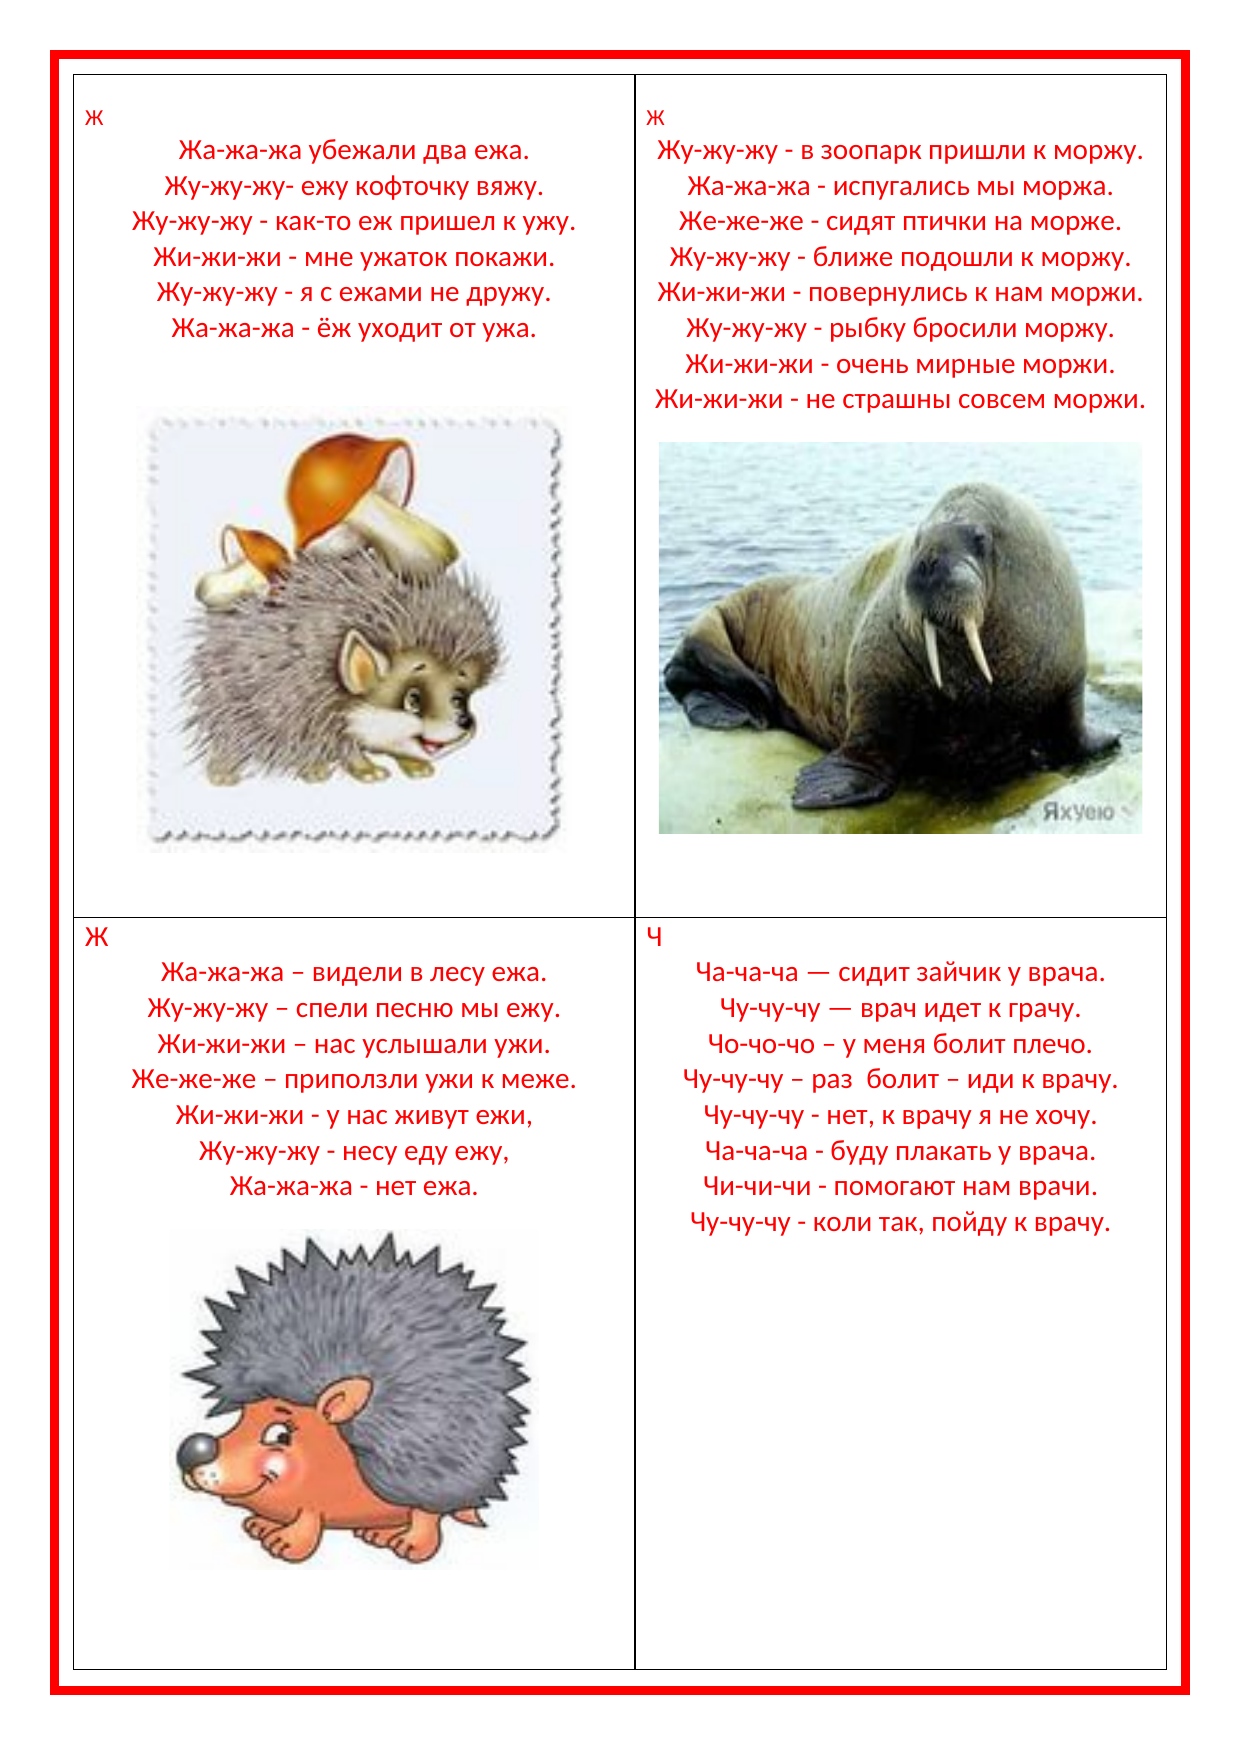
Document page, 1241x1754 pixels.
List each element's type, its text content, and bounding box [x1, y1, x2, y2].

table_cell Ж Жу-жу-жу - в зоопарк пришли к моржу. Жа-жа-жа - испугались мы моржа. Же-же-же - сидят птички на морже. Жу-жу-жу - ближе подошли к моржу. Жи-жи-жи - повернулись к нам моржи. Жу-жу-жу - рыбку бросили моржу. Жи-жи-жи - очень мирные моржи. Жи-жи-жи - не страшны совсем моржи. [636, 75, 1166, 917]
table_cell Ж Жа-жа-жа убежали два ежа. Жу-жу-жу- ежу кофточку вяжу. Жу-жу-жу - как-то еж пришел к ужу. Жи-жи-жи - мне ужаток покажи. Жу-жу-жу - я с ежами не дружу. Жа-жа-жа - ёж уходит от ужа. [74, 75, 634, 917]
picture [658, 442, 1143, 834]
picture [136, 406, 573, 853]
picture [169, 1229, 540, 1570]
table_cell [74, 918, 634, 1669]
